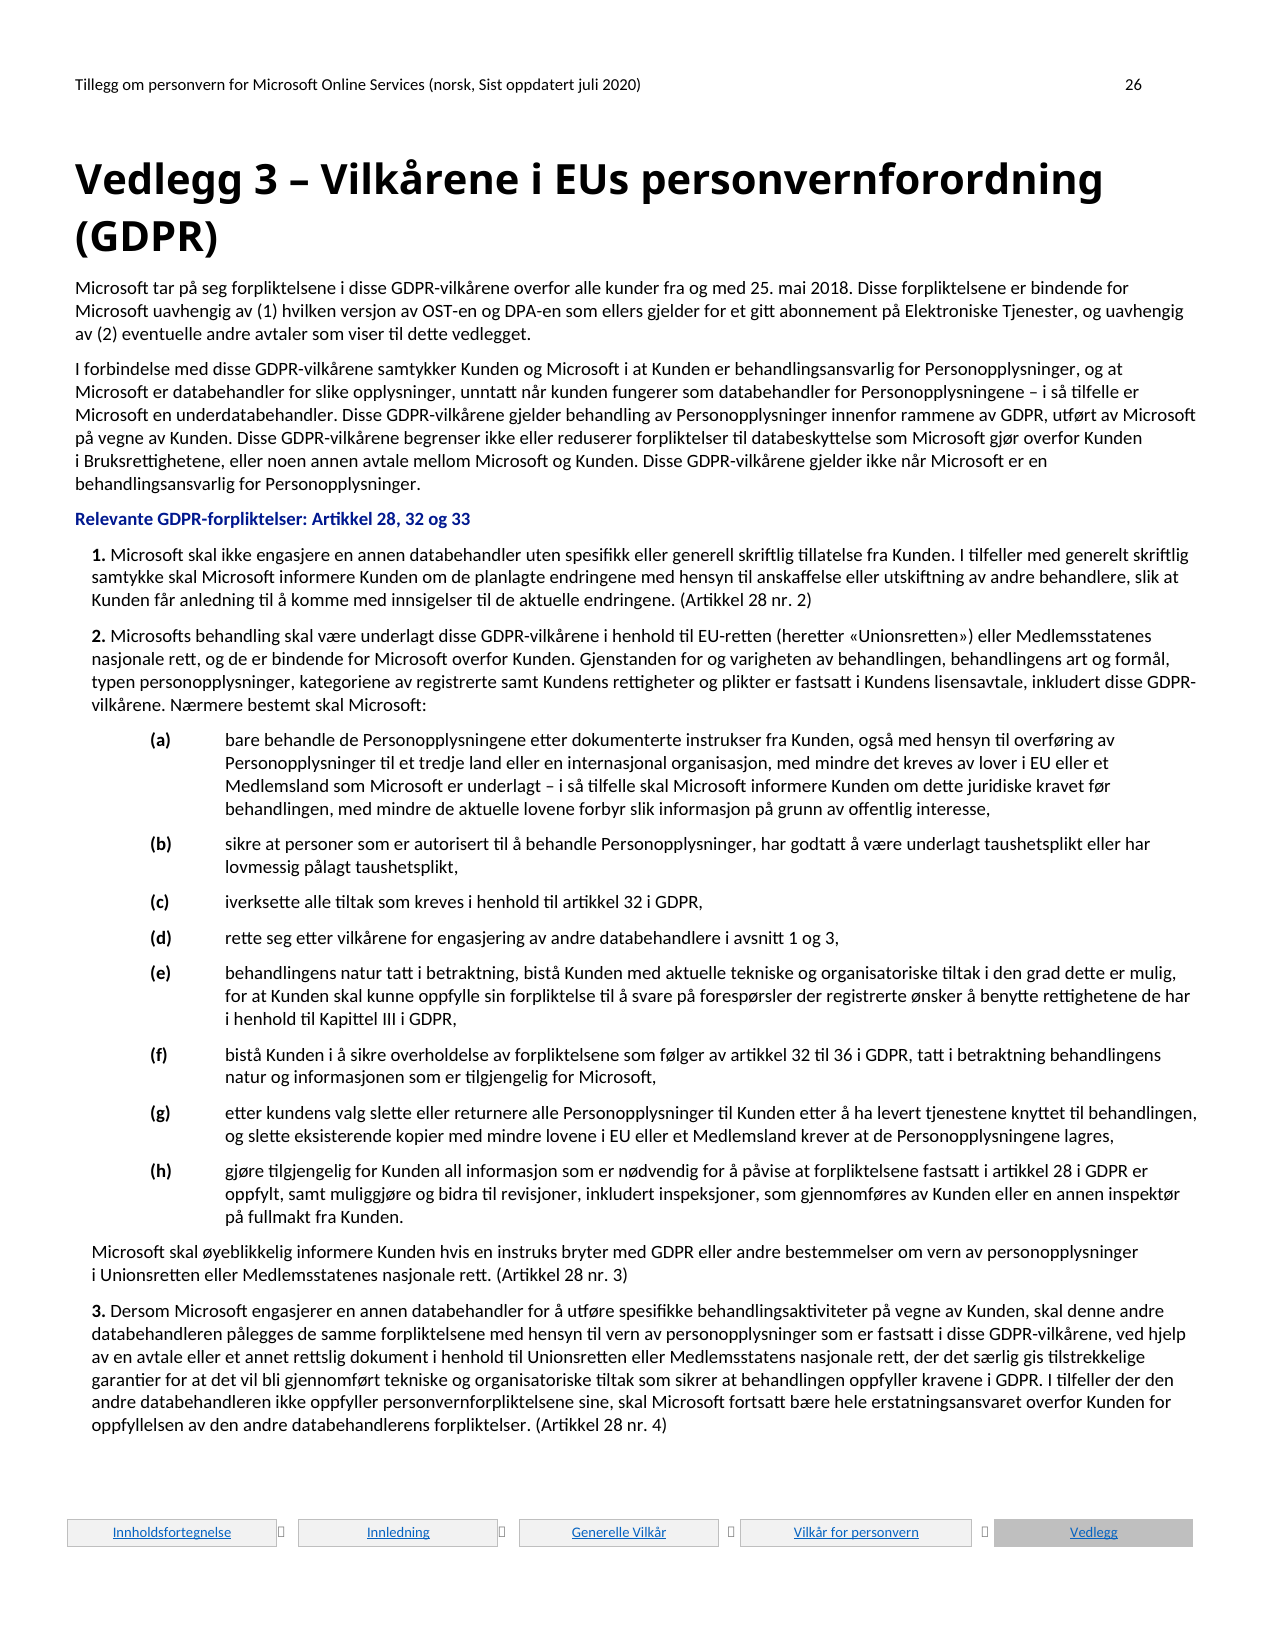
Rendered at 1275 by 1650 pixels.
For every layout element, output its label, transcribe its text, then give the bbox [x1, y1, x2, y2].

list 3. Dersom Microsoft engasjerer en annen databehandler for å utføre spesifikke behandlingsaktiviteter på vegne av Kunden, skal denne andre databehandleren pålegges de samme forpliktelsene med hensyn til vern av personopplysninger som er fastsatt i disse GDPR-vilkårene, ved hjelp av en avtale eller et annet rettslig dokument i henhold til Unionsretten eller Medlemsstatens nasjonale rett, der det særlig gis tilstrekkelige garantier for at det vil bli gjennomført tekniske og organisatoriske tiltak som sikrer at behandlingen oppfyller kravene i GDPR. I tilfeller der den andre databehandleren ikke oppfyller personvernforpliktelsene sine, skal Microsoft fortsatt bære hele erstatningsansvaret overfor Kunden for oppfyllelsen av den andre databehandlerens forpliktelser. (Artikkel 28 nr. 4) [91, 1299, 1200, 1436]
list (h) gjøre tilgjengelig for Kunden all informasjon som er nødvendig for å påvise at forpliktelsene fastsatt i artikkel 28 i GDPR er oppfylt, samt muliggjøre og bidra til revisjoner, inkludert inspeksjoner, som gjennomføres av Kunden eller en annen inspektør på fullmakt fra Kunden. [150, 1159, 1200, 1228]
list Microsoft skal øyeblikkelig informere Kunden hvis en instruks bryter med GDPR eller andre bestemmelser om vern av personopplysninger i Unionsretten eller Medlemsstatenes nasjonale rett. (Artikkel 28 nr. 3) [91, 1241, 1200, 1286]
list Relevante GDPR-forpliktelser: Artikkel 28, 32 og 33 [75, 507, 1200, 530]
list (c) iverksette alle tiltak som kreves i henhold til artikkel 32 i GDPR, [150, 891, 1200, 913]
list I forbindelse med disse GDPR-vilkårene samtykker Kunden og Microsoft i at Kunden er behandlingsansvarlig for Personopplysninger, og at Microsoft er databehandler for slike opplysninger, unntatt når kunden fungerer som databehandler for Personopplysningene – i så tilfelle er Microsoft en underdatabehandler. Disse GDPR-vilkårene gjelder behandling av Personopplysninger innenfor rammene av GDPR, utført av Microsoft på vegne av Kunden. Disse GDPR-vilkårene begrenser ikke eller reduserer forpliktelser til databeskyttelse som Microsoft gjør overfor Kunden i Bruksrettighetene, eller noen annen avtale mellom Microsoft og Kunden. Disse GDPR-vilkårene gjelder ikke når Microsoft er en behandlingsansvarlig for Personopplysninger. [75, 357, 1200, 495]
list (a) bare behandle de Personopplysningene etter dokumenterte instrukser fra Kunden, også med hensyn til overføring av Personopplysninger til et tredje land eller en internasjonal organisasjon, med mindre det kreves av lover i EU eller et Medlemsland som Microsoft er underlagt – i så tilfelle skal Microsoft informere Kunden om dette juridiske kravet før behandlingen, med mindre de aktuelle lovene forbyr slik informasjon på grunn av offentlig interesse, [150, 728, 1200, 820]
list (e) behandlingens natur tatt i betraktning, bistå Kunden med aktuelle tekniske og organisatoriske tiltak i den grad dette er mulig, for at Kunden skal kunne oppfylle sin forpliktelse til å svare på forespørsler der registrerte ønsker å benytte rettighetene de har i henhold til Kapittel III i GDPR, [150, 961, 1200, 1030]
list Microsoft tar på seg forpliktelsene i disse GDPR-vilkårene overfor alle kunder fra og med 25. mai 2018. Disse forpliktelsene er bindende for Microsoft uavhengig av (1) hvilken versjon av OST-en og DPA-en som ellers gjelder for et gitt abonnement på Elektroniske Tjenester, og uavhengig av (2) eventuelle andre avtaler som viser til dette vedlegget. [75, 276, 1200, 345]
list 2. Microsofts behandling skal være underlagt disse GDPR-vilkårene i henhold til EU-retten (heretter «Unionsretten») eller Medlemsstatenes nasjonale rett, og de er bindende for Microsoft overfor Kunden. Gjenstanden for og varigheten av behandlingen, behandlingens art og formål, typen personopplysninger, kategoriene av registrerte samt Kundens rettigheter og plikter er fastsatt i Kundens lisensavtale, inkludert disse GDPR-vilkårene. Nærmere bestemt skal Microsoft: [91, 624, 1200, 716]
list (d) rette seg etter vilkårene for engasjering av andre databehandlere i avsnitt 1 og 3, [150, 926, 1200, 949]
list (f) bistå Kunden i å sikre overholdelse av forpliktelsene som følger av artikkel 32 til 36 i GDPR, tatt i betraktning behandlingens natur og informasjonen som er tilgjengelig for Microsoft, [150, 1043, 1200, 1088]
list (g) etter kundens valg slette eller returnere alle Personopplysninger til Kunden etter å ha levert tjenestene knyttet til behandlingen, og slette eksisterende kopier med mindre lovene i EU eller et Medlemsland krever at de Personopplysningene lagres, [150, 1101, 1200, 1147]
list 1. Microsoft skal ikke engasjere en annen databehandler uten spesifikk eller generell skriftlig tillatelse fra Kunden. I tilfeller med generelt skriftlig samtykke skal Microsoft informere Kunden om de planlagte endringene med hensyn til anskaffelse eller utskiftning av andre behandlere, slik at Kunden får anledning til å komme med innsigelser til de aktuelle endringene. (Artikkel 28 nr. 2) [91, 543, 1200, 611]
subtitle Vedlegg 3 – Vilkårene i EUs personvernforordning (GDPR) [75, 150, 1200, 263]
list (b) sikre at personer som er autorisert til å behandle Personopplysninger, har godtatt å være underlagt taushetsplikt eller har lovmessig pålagt taushetsplikt, [150, 832, 1200, 878]
